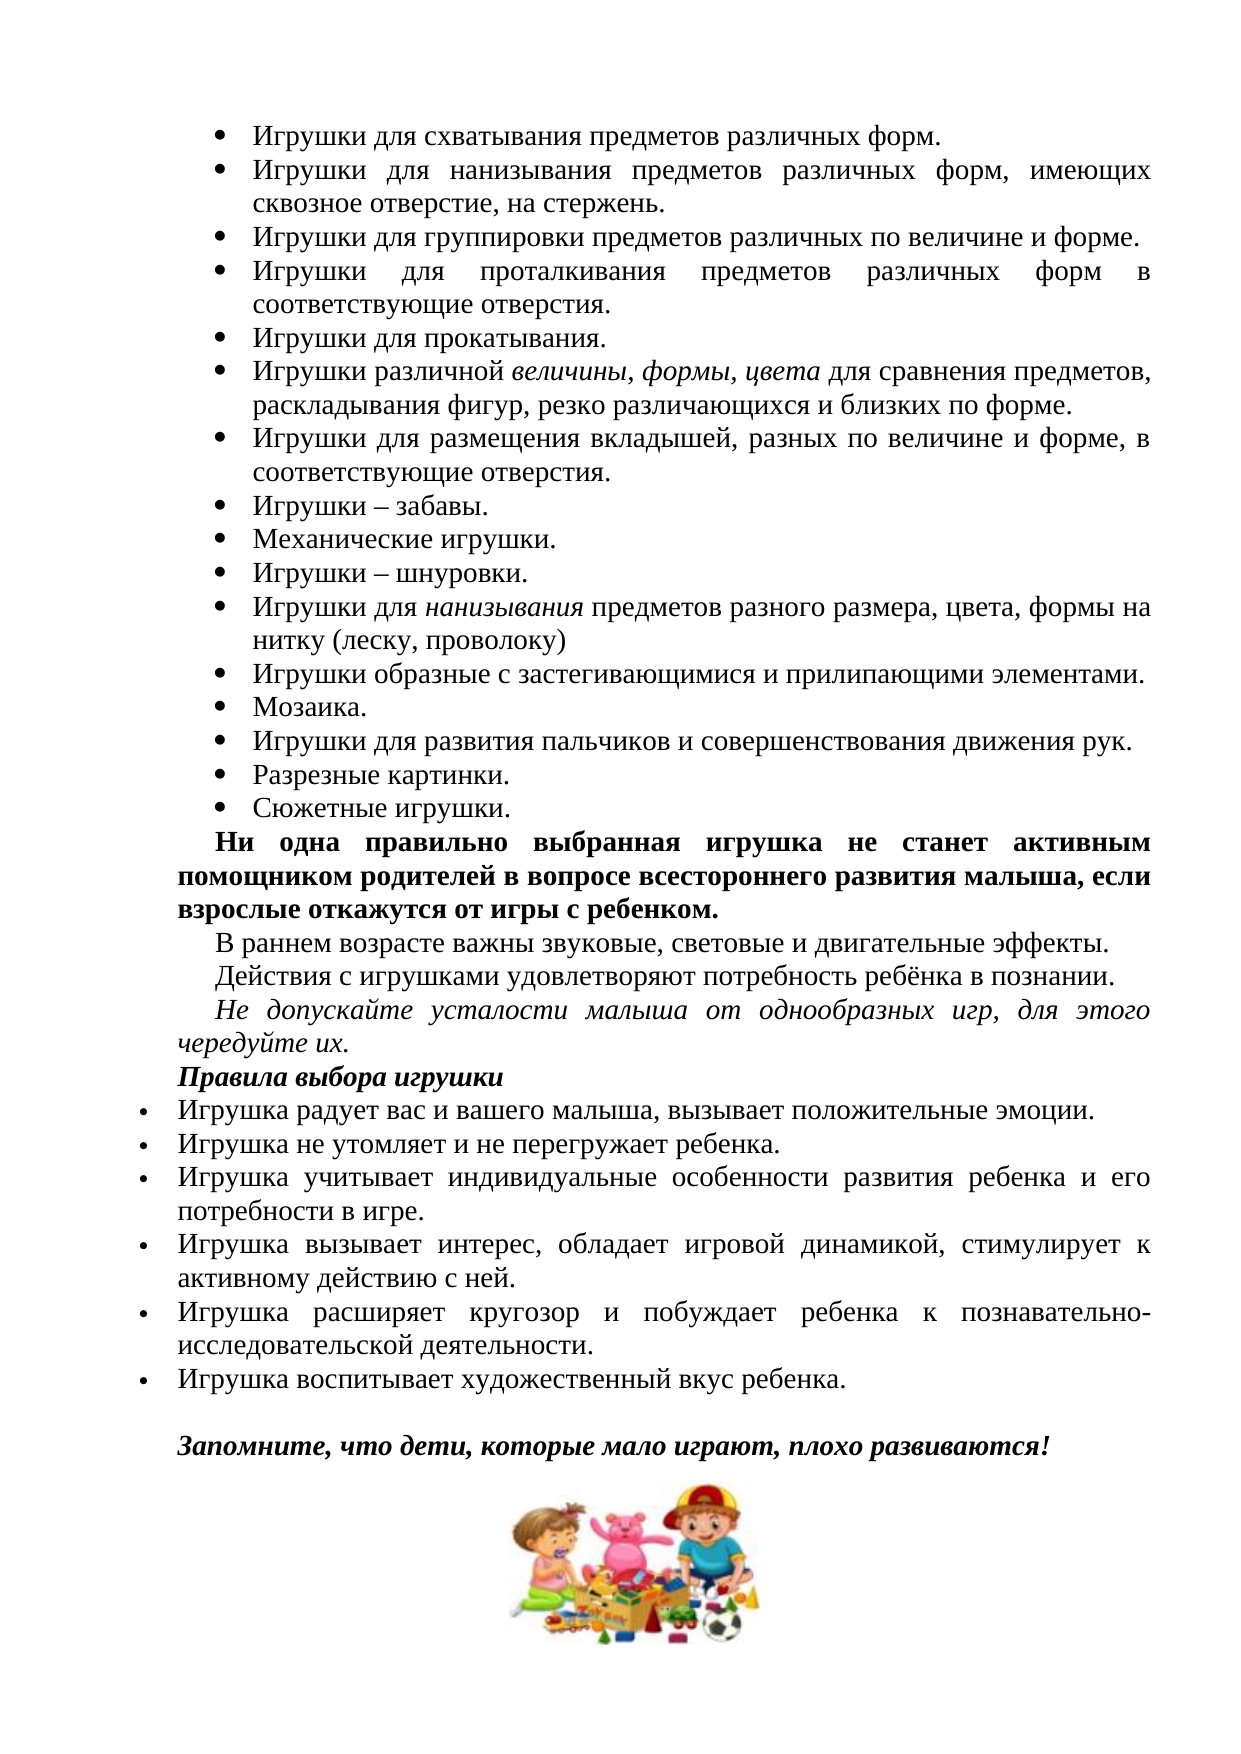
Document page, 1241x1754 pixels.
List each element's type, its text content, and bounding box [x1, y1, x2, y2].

list Игрушки для схватывания предметов различных форм. [215, 118, 1152, 152]
list Игрушка не утомляет и не перегружает ребенка. [140, 1126, 1152, 1159]
picture [506, 1481, 760, 1644]
list Игрушки для проталкивания предметов различных форм в соответствующие отверстия. [215, 253, 1152, 320]
list Мозаика. [215, 689, 1152, 723]
text В раннем возрасте важны звуковые, световые и двигательные эффекты. [177, 925, 1152, 958]
list Игрушка расширяет кругозор и побуждает ребенка к познавательно- исследовательской деятельности. [140, 1294, 1152, 1361]
list Игрушка учитывает индивидуальные особенности развития ребенка и его потребности в игре. [140, 1159, 1152, 1227]
list Игрушки для нанизывания предметов разного размера, цвета, формы на нитку (леску, проволоку) [215, 589, 1152, 656]
list Механические игрушки. [215, 521, 1152, 555]
list Игрушка радует вас и вашего малыша, вызывает положительные эмоции. [140, 1092, 1152, 1126]
list Разрезные картинки. [215, 757, 1152, 791]
list Игрушки образные с застегивающимися и прилипающими элементами. [215, 656, 1152, 689]
list Игрушки – забавы. [215, 488, 1152, 521]
text Ни одна правильно выбранная игрушка не станет активным помощником родителей в вопросе всестороннего развития малыша, если взрослые откажутся от игры с ребенком. [177, 824, 1152, 925]
text Запомните, что дети, которые мало играют, плохо развиваются! [177, 1428, 1152, 1461]
list Игрушки для группировки предметов различных по величине и форме. [215, 219, 1152, 253]
list Сюжетные игрушки. [215, 791, 1152, 824]
text Не допускайте усталости малыша от однообразных игр, для этого чередуйте их. [177, 992, 1152, 1059]
text Правила выбора игрушки [177, 1059, 1152, 1092]
list Игрушки для нанизывания предметов различных форм, имеющих сквозное отверстие, на стержень. [215, 152, 1152, 219]
list Игрушки для размещения вкладышей, разных по величине и форме, в соответствующие отверстия. [215, 421, 1152, 488]
list Игрушки для прокатывания. [215, 320, 1152, 353]
text Действия с игрушками удовлетворяют потребность ребёнка в познании. [177, 958, 1152, 992]
list Игрушка вызывает интерес, обладает игровой динамикой, стимулирует к активному действию с ней. [140, 1227, 1152, 1294]
list Игрушки – шнуровки. [215, 555, 1152, 589]
list Игрушки для развития пальчиков и совершенствования движения рук. [215, 723, 1152, 757]
list Игрушки различной величины, формы, цвета для сравнения предметов, раскладывания фигур, резко различающихся и близких по форме. [215, 353, 1152, 421]
list Игрушка воспитывает художественный вкус ребенка. [140, 1361, 1152, 1394]
